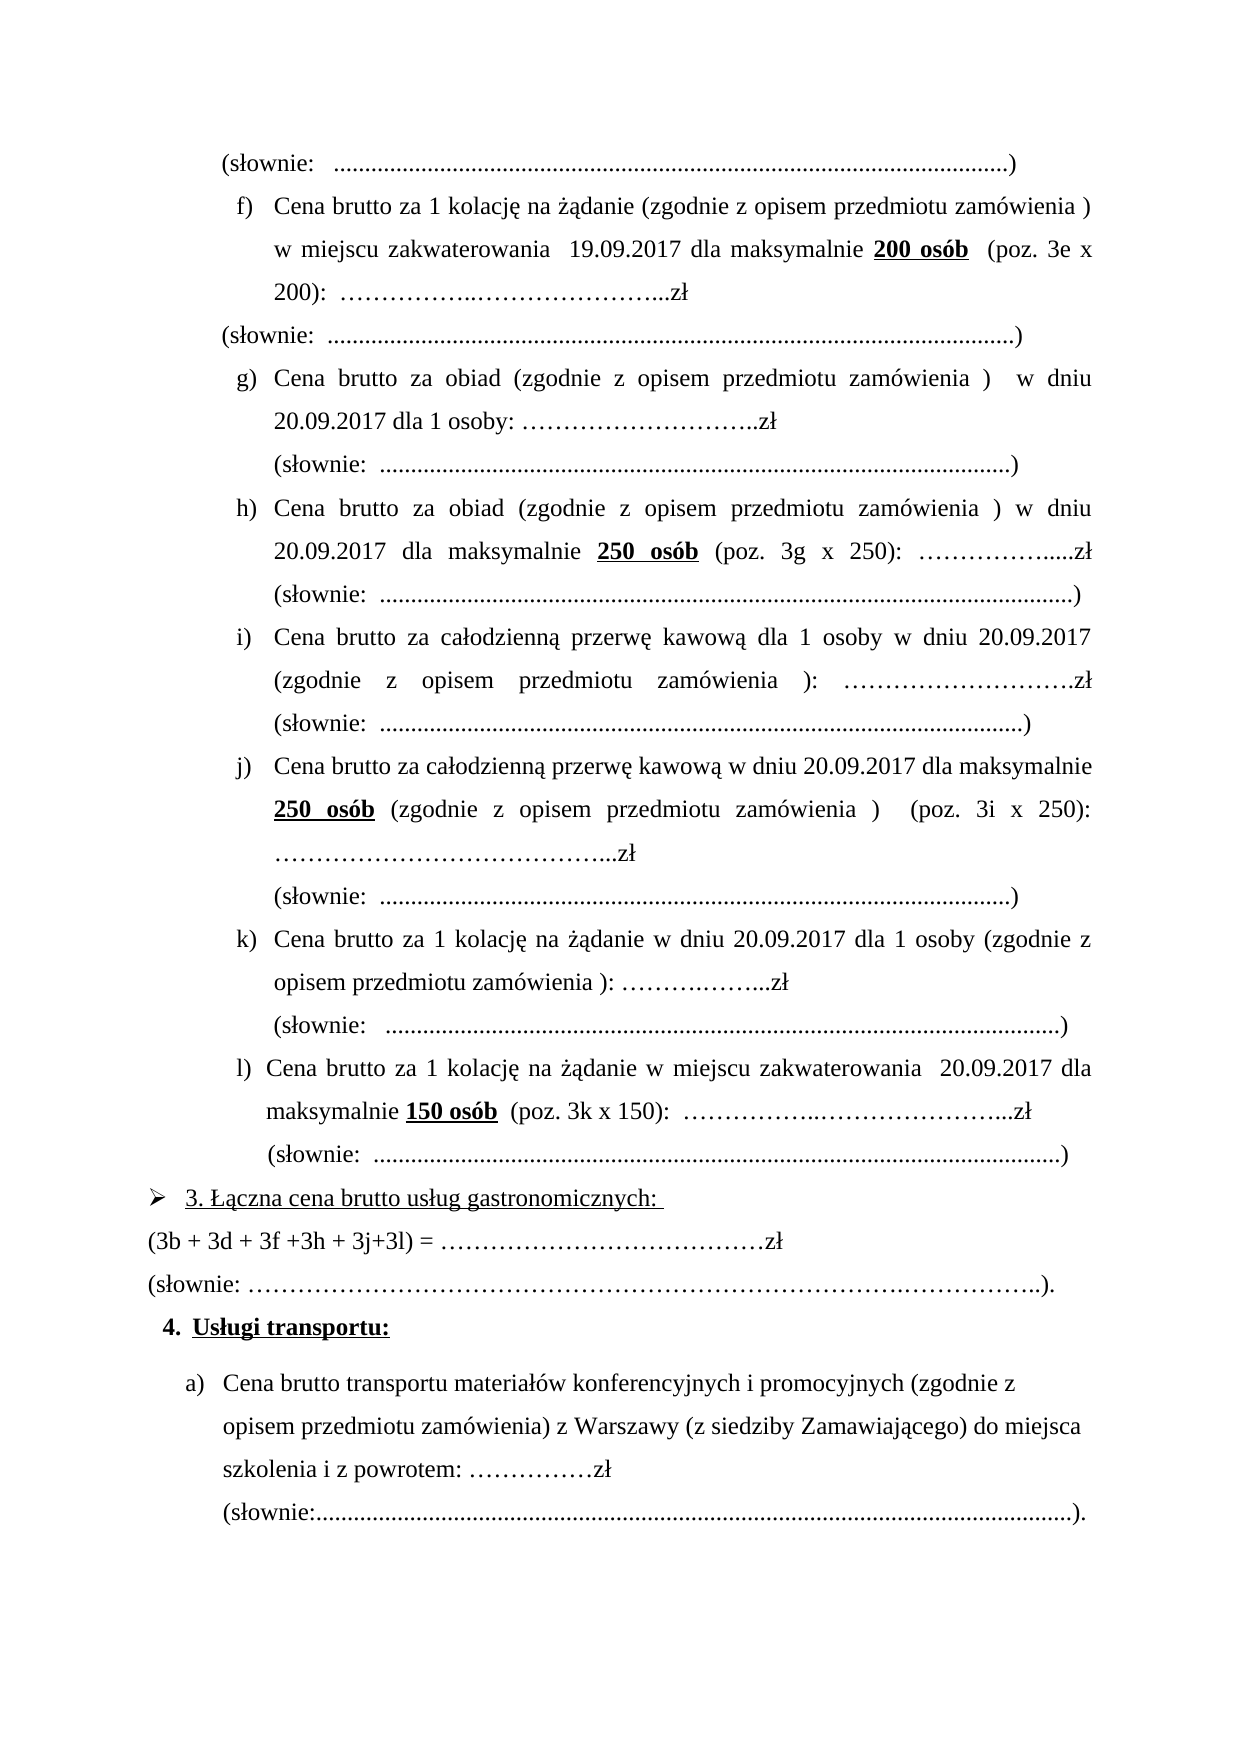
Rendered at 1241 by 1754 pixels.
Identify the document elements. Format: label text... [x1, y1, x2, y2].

text (słownie: ............................................................................................................) [148, 148, 1093, 176]
list Cena brutto za całodzienną przerwę kawową dla 1 osoby w dniu 20.09.2017 (zgodnie z opisem przedmiotu zamówienia ): ……………………….zł (słownie: .......................................................................................................) [236, 622, 1093, 737]
list Cena brutto za całodzienną przerwę kawową w dniu 20.09.2017 dla maksymalnie 250 osób (zgodnie z opisem przedmiotu zamówienia ) (poz. 3i x 250): …………………………………...zł (słownie: .....................................................................................................) [236, 751, 1093, 909]
text (słownie: ..............................................................................................................) [148, 320, 1093, 349]
text (słownie: .....................................................................................................) [274, 449, 1093, 478]
list Usługi transportu: [162, 1312, 1093, 1341]
text (słownie: ..............................................................................................................) [236, 1139, 1093, 1168]
list 3. Łączna cena brutto usług gastronomicznych: [148, 1183, 1093, 1211]
list Cena brutto za obiad (zgodnie z opisem przedmiotu zamówienia ) w dniu 20.09.2017 dla 1 osoby: ………………………..zł [236, 363, 1093, 435]
text (3b + 3d + 3f +3h + 3j+3l) = …………………………………zł (słownie: …………………………………………………………………….……………..). [148, 1226, 1093, 1298]
list Cena brutto za 1 kolację na żądanie w miejscu zakwaterowania 20.09.2017 dla maksymalnie 150 osób (poz. 3k x 150): ……………..…………………...zł [236, 1053, 1093, 1125]
text (słownie: ............................................................................................................) [192, 1010, 1093, 1039]
list Cena brutto za 1 kolację na żądanie (zgodnie z opisem przedmiotu zamówienia ) w miejscu zakwaterowania 19.09.2017 dla maksymalnie 200 osób (poz. 3e x 200): ……………..…………………...zł [236, 191, 1093, 306]
list Cena brutto za 1 kolację na żądanie w dniu 20.09.2017 dla 1 osoby (zgodnie z opisem przedmiotu zamówienia ): ……….……...zł [236, 924, 1093, 996]
list Cena brutto za obiad (zgodnie z opisem przedmiotu zamówienia ) w dniu 20.09.2017 dla maksymalnie 250 osób (poz. 3g x 250): …………….....zł (słownie: ...............................................................................................................) [236, 493, 1093, 608]
list Cena brutto transportu materiałów konferencyjnych i promocyjnych (zgodnie z opisem przedmiotu zamówienia) z Warszawy (z siedziby Zamawiającego) do miejsca szkolenia i z powrotem: ……………zł (słownie:.........................................................................................................................). [185, 1368, 1093, 1526]
